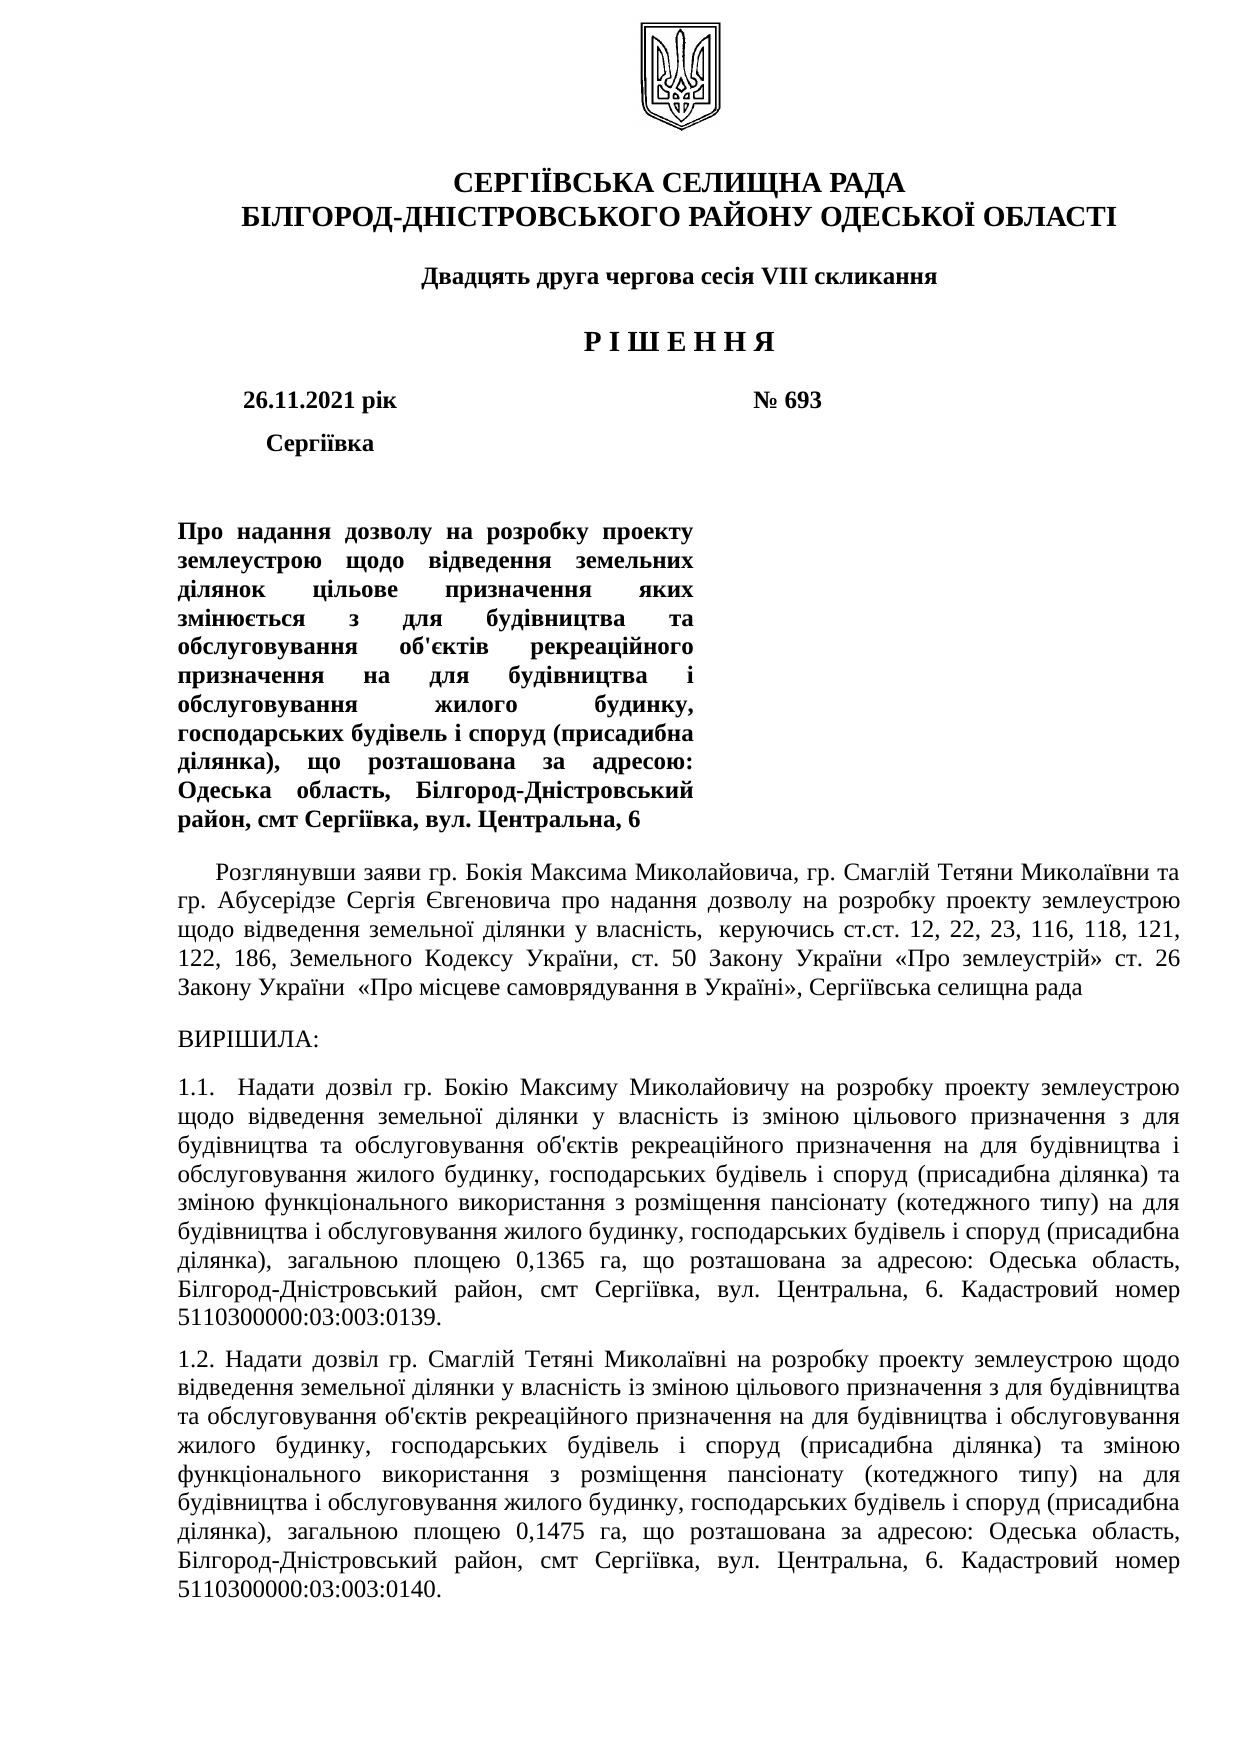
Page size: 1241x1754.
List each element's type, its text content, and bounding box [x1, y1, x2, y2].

text 26.11.2021 рік Сергіївка [177, 385, 463, 457]
text 1.2. Надати дозвіл гр. Смаглій Тетяні Миколаївні на розробку проекту землеустрою щодо відведення земельної ділянки у власність із зміною цільового призначення з для будівництва та обслуговування об'єктів рекреаційного призначення на для будівництва і обслуговування жилого будинку, господарських будівель і споруд (присадибна ділянка) та зміною функціонального використання з розміщення пансіонату (котеджного типу) на для будівництва і обслуговування жилого будинку, господарських будівель і споруд (присадибна ділянка), загальною площею 0,1475 га, що розташована за адресою: Одеська область, Білгород-Дністровський район, смт Сергіївка, вул. Центральна, 6. Кадастровий номер 5110300000:03:003:0140. [177, 1344, 1181, 1602]
text 1.1. Надати дозвіл гр. Бокію Максиму Миколайовичу на розробку проекту землеустрою щодо відведення земельної ділянки у власність із зміною цільового призначення з для будівництва та обслуговування об'єктів рекреаційного призначення на для будівництва і обслуговування жилого будинку, господарських будівель і споруд (присадибна ділянка) та зміною функціонального використання з розміщення пансіонату (котеджного типу) на для будівництва і обслуговування жилого будинку, господарських будівель і споруд (присадибна ділянка), загальною площею 0,1365 га, що розташована за адресою: Одеська область, Білгород-Дністровський район, смт Сергіївка, вул. Центральна, 6. Кадастровий номер 5110300000:03:003:0139. [177, 1072, 1181, 1331]
text Розглянувши заяви гр. Бокія Максима Миколайовича, гр. Смаглій Тетяни Миколаївни та гр. Абусерідзе Сергія Євгеновича про надання дозволу на розробку проекту землеустрою щодо відведення земельної ділянки у власність, керуючись ст.ст. 12, 22, 23, 116, 118, 121, 122, 186, Земельного Кодексу України, ст. 50 Закону України «Про землеустрій» ст. 26 Закону України «Про місцеве самоврядування в Україні», Сергіївська селищна рада [177, 857, 1181, 1000]
text Про надання дозволу на розробку проекту землеустрою щодо відведення земельних ділянок цільове призначення яких змінюється з для будівництва та обслуговування об'єктів рекреаційного призначення на для будівництва і обслуговування жилого будинку, господарських будівель і споруд (присадибна ділянка), що розташована за адресою: Одеська область, Білгород-Дністровський район, смт Сергіївка, вул. Центральна, 6 [177, 516, 694, 833]
text ВИРІШИЛА: [177, 1024, 1181, 1053]
text № 693 [536, 385, 822, 414]
picture [633, 14, 726, 132]
